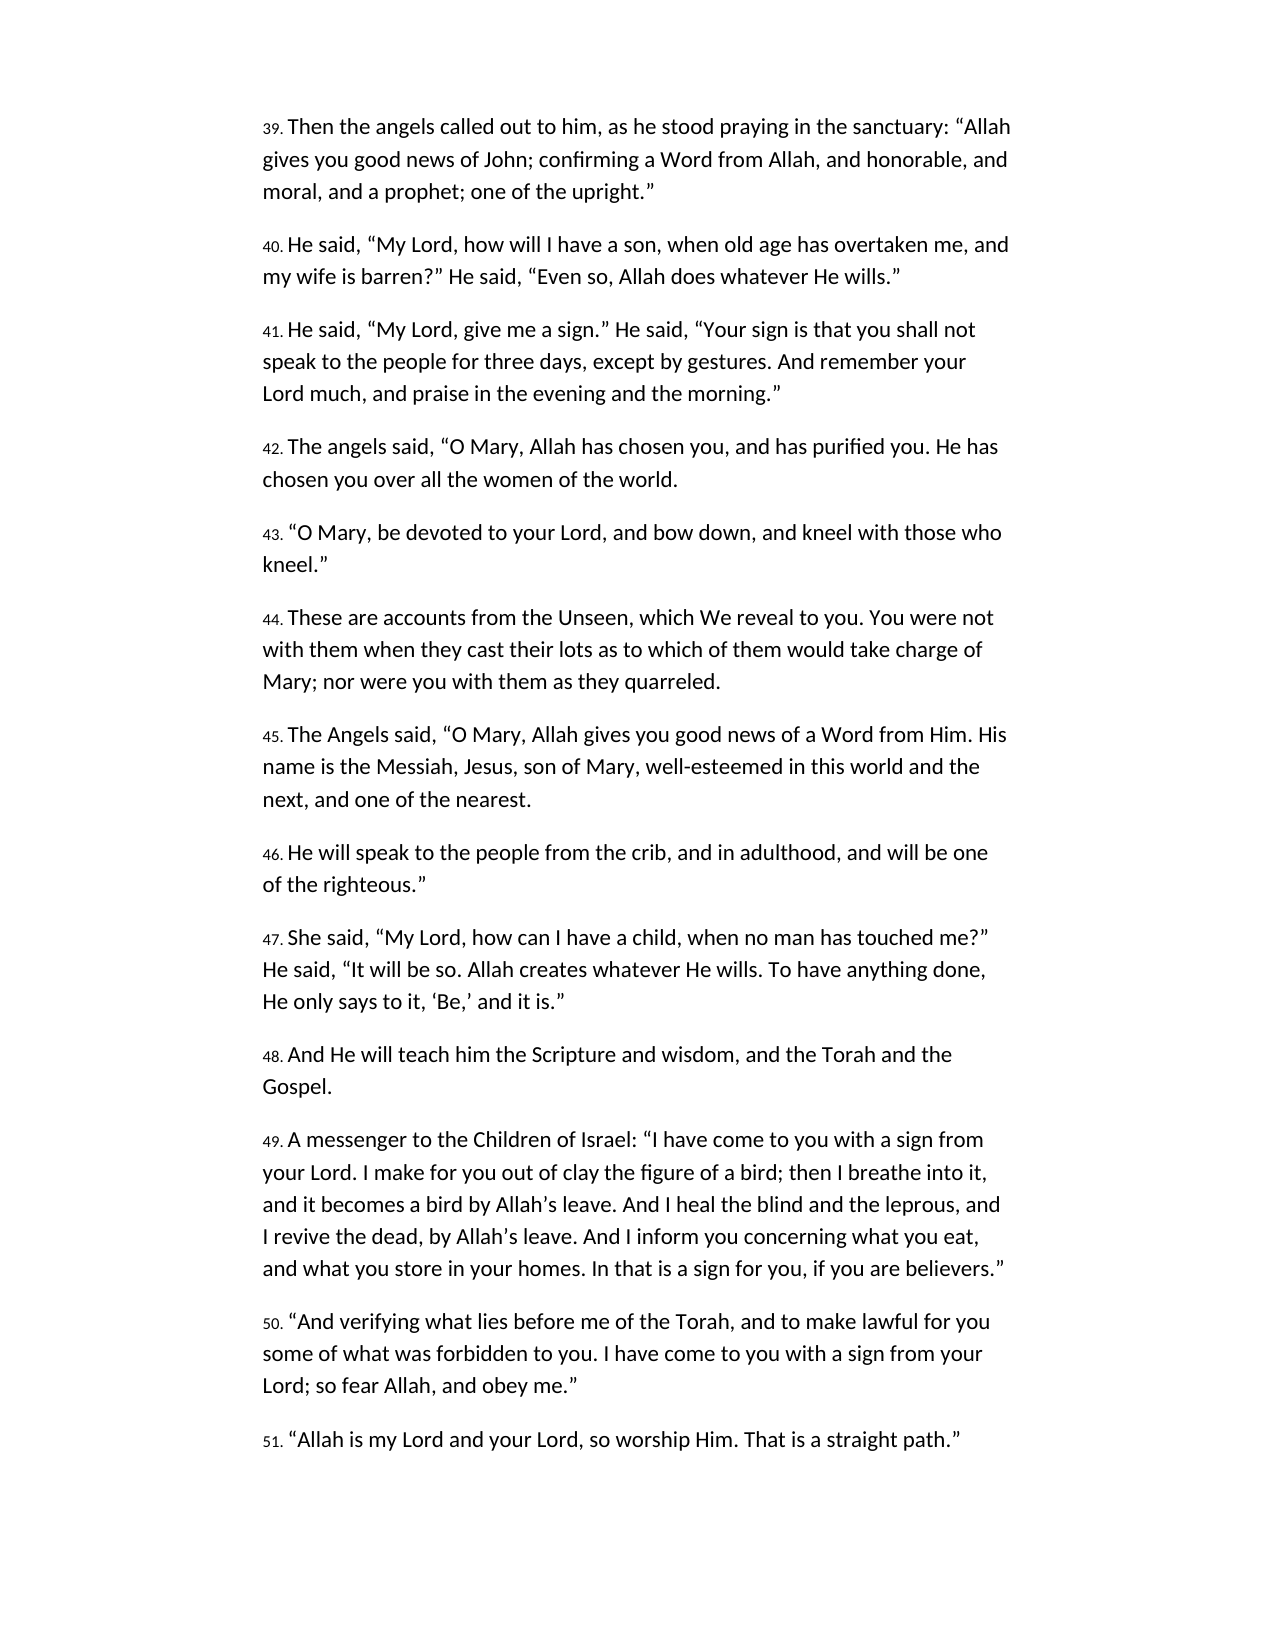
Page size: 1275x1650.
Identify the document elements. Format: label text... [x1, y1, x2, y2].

list 49. A messenger to the Children of Israel: “I have come to you with a sign from your Lord. I make for you out of clay the figure of a bird; then I breathe into it, and it becomes a bird by Allah’s leave. And I heal the blind and the leprous, and I revive the dead, by Allah’s leave. And I inform you concerning what you eat, and what you store in your homes. In that is a sign for you, if you are believers.” [262, 1126, 1012, 1282]
list 48. And He will teach him the Scripture and wisdom, and the Torah and the Gospel. [262, 1040, 1012, 1101]
list 40. He said, “My Lord, how will I have a son, when old age has overtaken me, and my wife is barren?” He said, “Even so, Allah does whatever He wills.” [262, 230, 1012, 290]
list 51. “Allah is my Lord and your Lord, so worship Him. That is a straight path.” [262, 1425, 1012, 1453]
list 50. “And verifying what lies before me of the Torah, and to make lawful for you some of what was forbidden to you. I have come to you with a sign from your Lord; so fear Allah, and obey me.” [262, 1307, 1012, 1400]
list 47. She said, “My Lord, how can I have a child, when no man has touched me?” He said, “It will be so. Allah creates whatever He wills. To have anything done, He only says to it, ‘Be,’ and it is.” [262, 923, 1012, 1015]
list 44. These are accounts from the Unseen, which We reveal to you. You were not with them when they cast their lots as to which of them would take charge of Mary; nor were you with them as they quarreled. [262, 603, 1012, 695]
list 45. The Angels said, “O Mary, Allah gives you good news of a Word from Him. His name is the Messiah, Jesus, son of Mary, well-esteemed in this world and the next, and one of the nearest. [262, 720, 1012, 813]
list 43. “O Mary, be devoted to your Lord, and bow down, and kneel with those who kneel.” [262, 518, 1012, 578]
list 46. He will speak to the people from the crib, and in adulthood, and will be one of the righteous.” [262, 838, 1012, 898]
list 41. He said, “My Lord, give me a sign.” He said, “Your sign is that you shall not speak to the people for three days, except by gestures. And remember your Lord much, and praise in the evening and the morning.” [262, 315, 1012, 407]
list 42. The angels said, “O Mary, Allah has chosen you, and has purified you. He has chosen you over all the women of the world. [262, 432, 1012, 493]
list 39. Then the angels called out to him, as he stood praying in the sanctuary: “Allah gives you good news of John; confirming a Word from Allah, and honorable, and moral, and a prophet; one of the upright.” [262, 112, 1012, 205]
